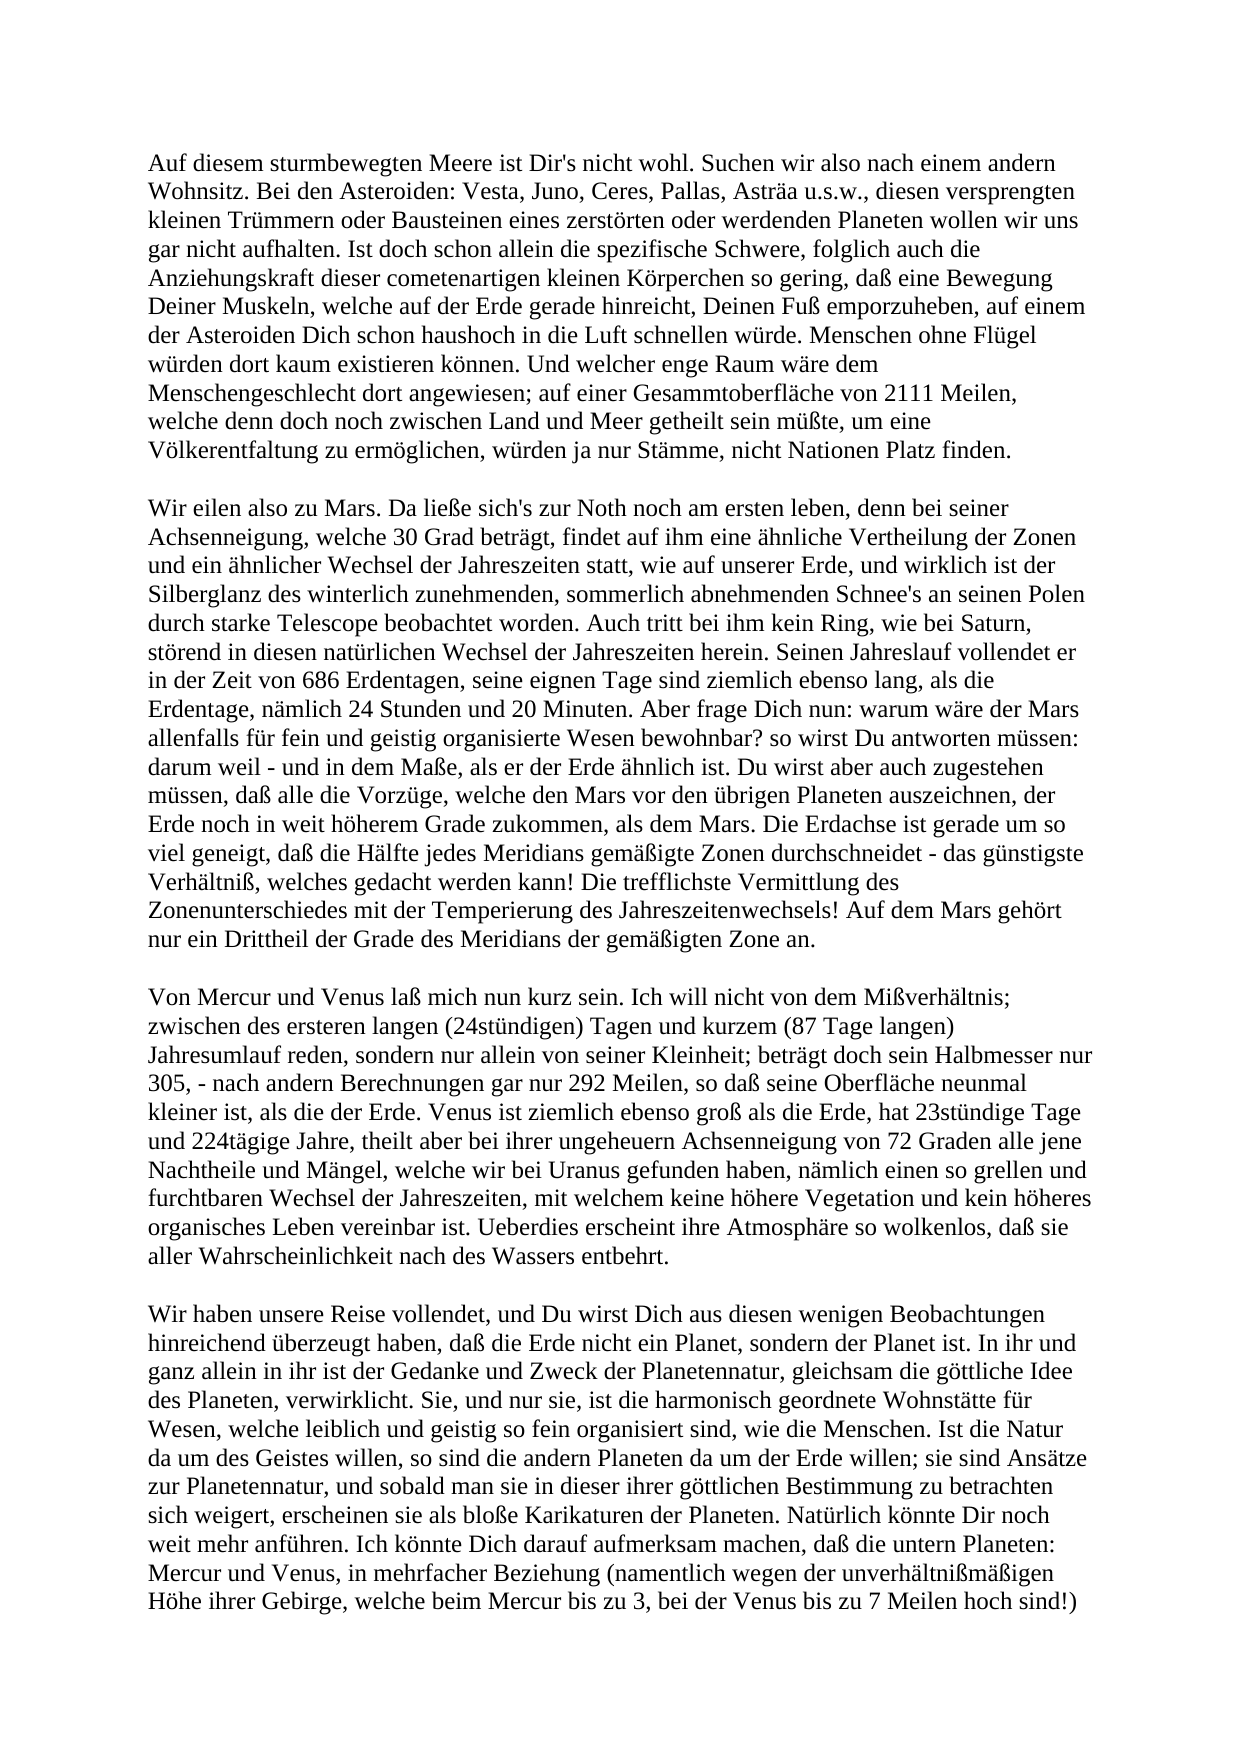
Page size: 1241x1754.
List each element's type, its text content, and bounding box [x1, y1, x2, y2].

text Von Mercur und Venus laß mich nun kurz sein. Ich will nicht von dem Mißverhältnis; zwischen des ersteren langen (24stündigen) Tagen und kurzem (87 Tage langen) Jahresumlauf reden, sondern nur allein von seiner Kleinheit; beträgt doch sein Halbmesser nur 305, - nach andern Berechnungen gar nur 292 Meilen, so daß seine Oberfläche neunmal kleiner ist, als die der Erde. Venus ist ziemlich ebenso groß als die Erde, hat 23stündige Tage und 224tägige Jahre, theilt aber bei ihrer ungeheuern Achsenneigung von 72 Graden alle jene Nachtheile und Mängel, welche wir bei Uranus gefunden haben, nämlich einen so grellen und furchtbaren Wechsel der Jahreszeiten, mit welchem keine höhere Vegetation und kein höheres organisches Leben vereinbar ist. Ueberdies erscheint ihre Atmosphäre so wolkenlos, daß sie aller Wahrscheinlichkeit nach des Wassers entbehrt. [148, 982, 1093, 1270]
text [148, 1299, 1093, 1615]
text Wir eilen also zu Mars. Da ließe sich's zur Noth noch am ersten leben, denn bei seiner Achsenneigung, welche 30 Grad beträgt, findet auf ihm eine ähnliche Vertheilung der Zonen und ein ähnlicher Wechsel der Jahreszeiten statt, wie auf unserer Erde, und wirklich ist der Silberglanz des winterlich zunehmenden, sommerlich abnehmenden Schnee's an seinen Polen durch starke Telescope beobachtet worden. Auch tritt bei ihm kein Ring, wie bei Saturn, störend in diesen natürlichen Wechsel der Jahreszeiten herein. Seinen Jahreslauf vollendet er in der Zeit von 686 Erdentagen, seine eignen Tage sind ziemlich ebenso lang, als die Erdentage, nämlich 24 Stunden und 20 Minuten. Aber frage Dich nun: warum wäre der Mars allenfalls für fein und geistig organisierte Wesen bewohnbar? so wirst Du antworten müssen: darum weil - und in dem Maße, als er der Erde ähnlich ist. Du wirst aber auch zugestehen müssen, daß alle die Vorzüge, welche den Mars vor den übrigen Planeten auszeichnen, der Erde noch in weit höherem Grade zukommen, als dem Mars. Die Erdachse ist gerade um so viel geneigt, daß die Hälfte jedes Meridians gemäßigte Zonen durchschneidet - das günstigste Verhältniß, welches gedacht werden kann! Die trefflichste Vermittlung des Zonenunterschiedes mit der Temperierung des Jahreszeitenwechsels! Auf dem Mars gehört nur ein Drittheil der Grade des Meridians der gemäßigten Zone an. [148, 493, 1093, 953]
text Auf diesem sturmbewegten Meere ist Dir's nicht wohl. Suchen wir also nach einem andern Wohnsitz. Bei den Asteroiden: Vesta, Juno, Ceres, Pallas, Asträa u.s.w., diesen versprengten kleinen Trümmern oder Bausteinen eines zerstörten oder werdenden Planeten wollen wir uns gar nicht aufhalten. Ist doch schon allein die spezifische Schwere, folglich auch die Anziehungskraft dieser cometenartigen kleinen Körperchen so gering, daß eine Bewegung Deiner Muskeln, welche auf der Erde gerade hinreicht, Deinen Fuß emporzuheben, auf einem der Asteroiden Dich schon haushoch in die Luft schnellen würde. Menschen ohne Flügel würden dort kaum existieren können. Und welcher enge Raum wäre dem Menschengeschlecht dort angewiesen; auf einer Gesammtoberfläche von 2111 Meilen, welche denn doch noch zwischen Land und Meer getheilt sein müßte, um eine Völkerentfaltung zu ermöglichen, würden ja nur Stämme, nicht Nationen Platz finden. [148, 148, 1093, 464]
